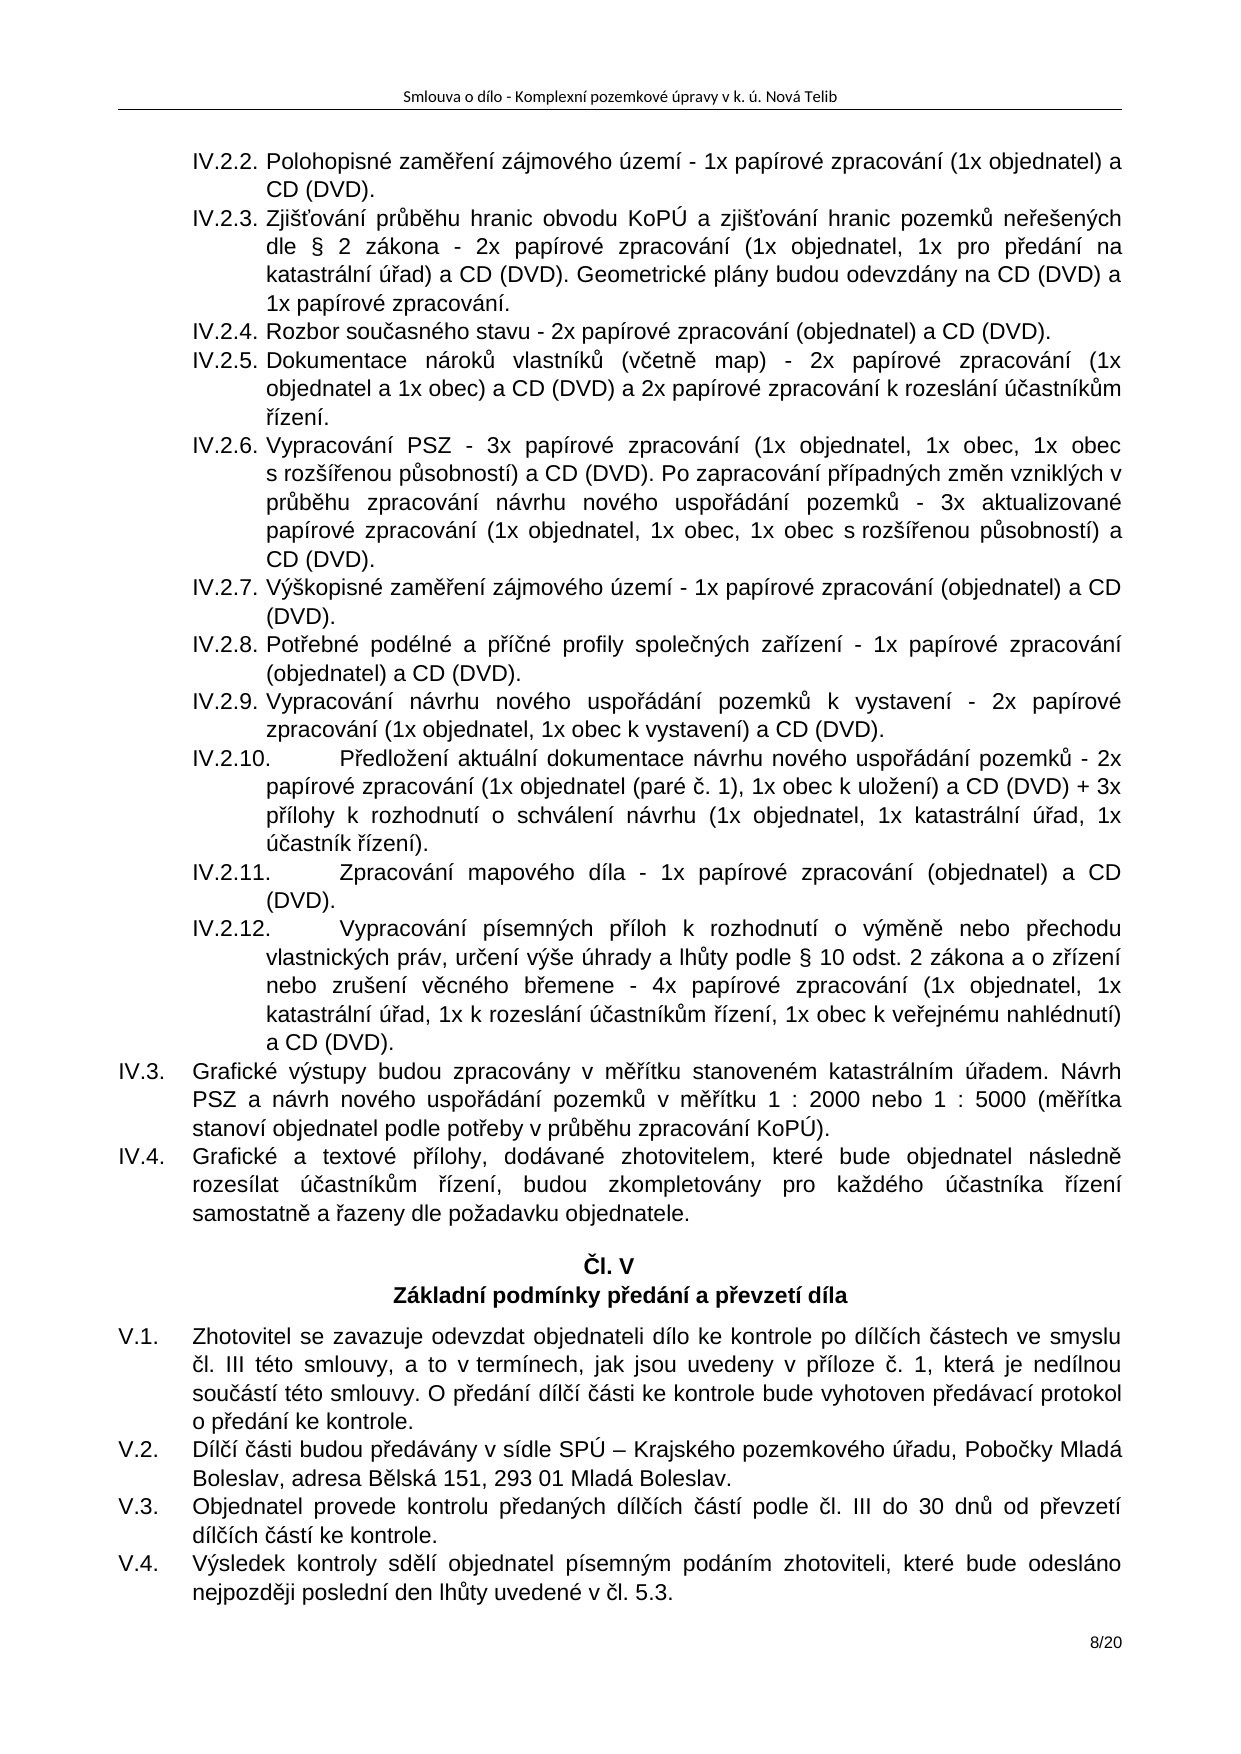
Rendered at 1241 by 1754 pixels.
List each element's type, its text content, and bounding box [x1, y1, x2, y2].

text Rozbor současného stavu - 2x papírové zpracování (objednatel) a CD (DVD). [192, 318, 1122, 344]
text Vypracování PSZ - 3x papírové zpracování (1x objednatel, 1x obec, 1x obec s rozšířenou působností) a CD (DVD). Po zapracování případných změn vzniklých v průběhu zpracování návrhu nového uspořádání pozemků - 3x aktualizované papírové zpracování (1x objednatel, 1x obec, 1x obec s rozšířenou působností) a CD (DVD). [192, 432, 1122, 572]
text Dokumentace nároků vlastníků (včetně map) - 2x papírové zpracování (1x objednatel a 1x obec) a CD (DVD) a 2x papírové zpracování k rozeslání účastníkům řízení. [192, 347, 1122, 430]
list Objednatel provede kontrolu předaných dílčích částí podle čl. III do 30 dnů od převzetí dílčích částí ke kontrole. [118, 1493, 1122, 1548]
text Zjišťování průběhu hranic obvodu KoPÚ a zjišťování hranic pozemků neřešených dle § 2 zákona - 2x papírové zpracování (1x objednatel, 1x pro předání na katastrální úřad) a CD (DVD). Geometrické plány budou odevzdány na CD (DVD) a 1x papírové zpracování. [192, 204, 1122, 316]
text Předložení aktuální dokumentace návrhu nového uspořádání pozemků - 2x papírové zpracování (1x objednatel (paré č. 1), 1x obec k uložení) a CD (DVD) + 3x přílohy k rozhodnutí o schválení návrhu (1x objednatel, 1x katastrální úřad, 1x účastník řízení). [192, 745, 1122, 856]
list Zhotovitel se zavazuje odevzdat objednateli dílo ke kontrole po dílčích částech ve smyslu čl. III této smlouvy, a to v termínech, jak jsou uvedeny v příloze č. 1, která je nedílnou součástí této smlouvy. O předání dílčí části ke kontrole bude vyhotoven předávací protokol o předání ke kontrole. [118, 1323, 1122, 1434]
text Potřebné podélné a příčné profily společných zařízení - 1x papírové zpracování (objednatel) a CD (DVD). [192, 631, 1122, 686]
list Grafické a textové přílohy, dodávané zhotovitelem, které bude objednatel následně rozesílat účastníkům řízení, budou zkompletovány pro každého účastníka řízení samostatně a řazeny dle požadavku objednatele. [118, 1143, 1122, 1226]
text Vypracování písemných příloh k rozhodnutí o výměně nebo přechodu vlastnických práv, určení výše úhrady a lhůty podle § 10 odst. 2 zákona a o zřízení nebo zrušení věcného břemene - 4x papírové zpracování (1x objednatel, 1x katastrální úřad, 1x k rozeslání účastníkům řízení, 1x obec k veřejnému nahlédnutí) a CD (DVD). [192, 915, 1122, 1056]
list Výsledek kontroly sdělí objednatel písemným podáním zhotoviteli, které bude odesláno nejpozději poslední den lhůty uvedené v čl. 5.3. [118, 1550, 1122, 1605]
list Dílčí části budou předávány v sídle SPÚ – Krajského pozemkového úřadu, Pobočky Mladá Boleslav, adresa Bělská 151, 293 01 Mladá Boleslav. [118, 1436, 1122, 1491]
text Výškopisné zaměření zájmového území - 1x papírové zpracování (objednatel) a CD (DVD). [192, 574, 1122, 629]
text Polohopisné zaměření zájmového území - 1x papírové zpracování (1x objednatel) a CD (DVD). [192, 148, 1122, 202]
list Grafické výstupy budou zpracovány v měřítku stanoveném katastrálním úřadem. Návrh PSZ a návrh nového uspořádání pozemků v měřítku 1 : 2000 nebo 1 : 5000 (měřítka stanoví objednatel podle potřeby v průběhu zpracování KoPÚ). [118, 1058, 1122, 1141]
text Vypracování návrhu nového uspořádání pozemků k vystavení - 2x papírové zpracování (1x objednatel, 1x obec k vystavení) a CD (DVD). [192, 688, 1122, 743]
text Základní podmínky předání a převzetí díla [118, 1253, 1122, 1308]
text Zpracování mapového díla - 1x papírové zpracování (objednatel) a CD (DVD). [192, 858, 1122, 913]
